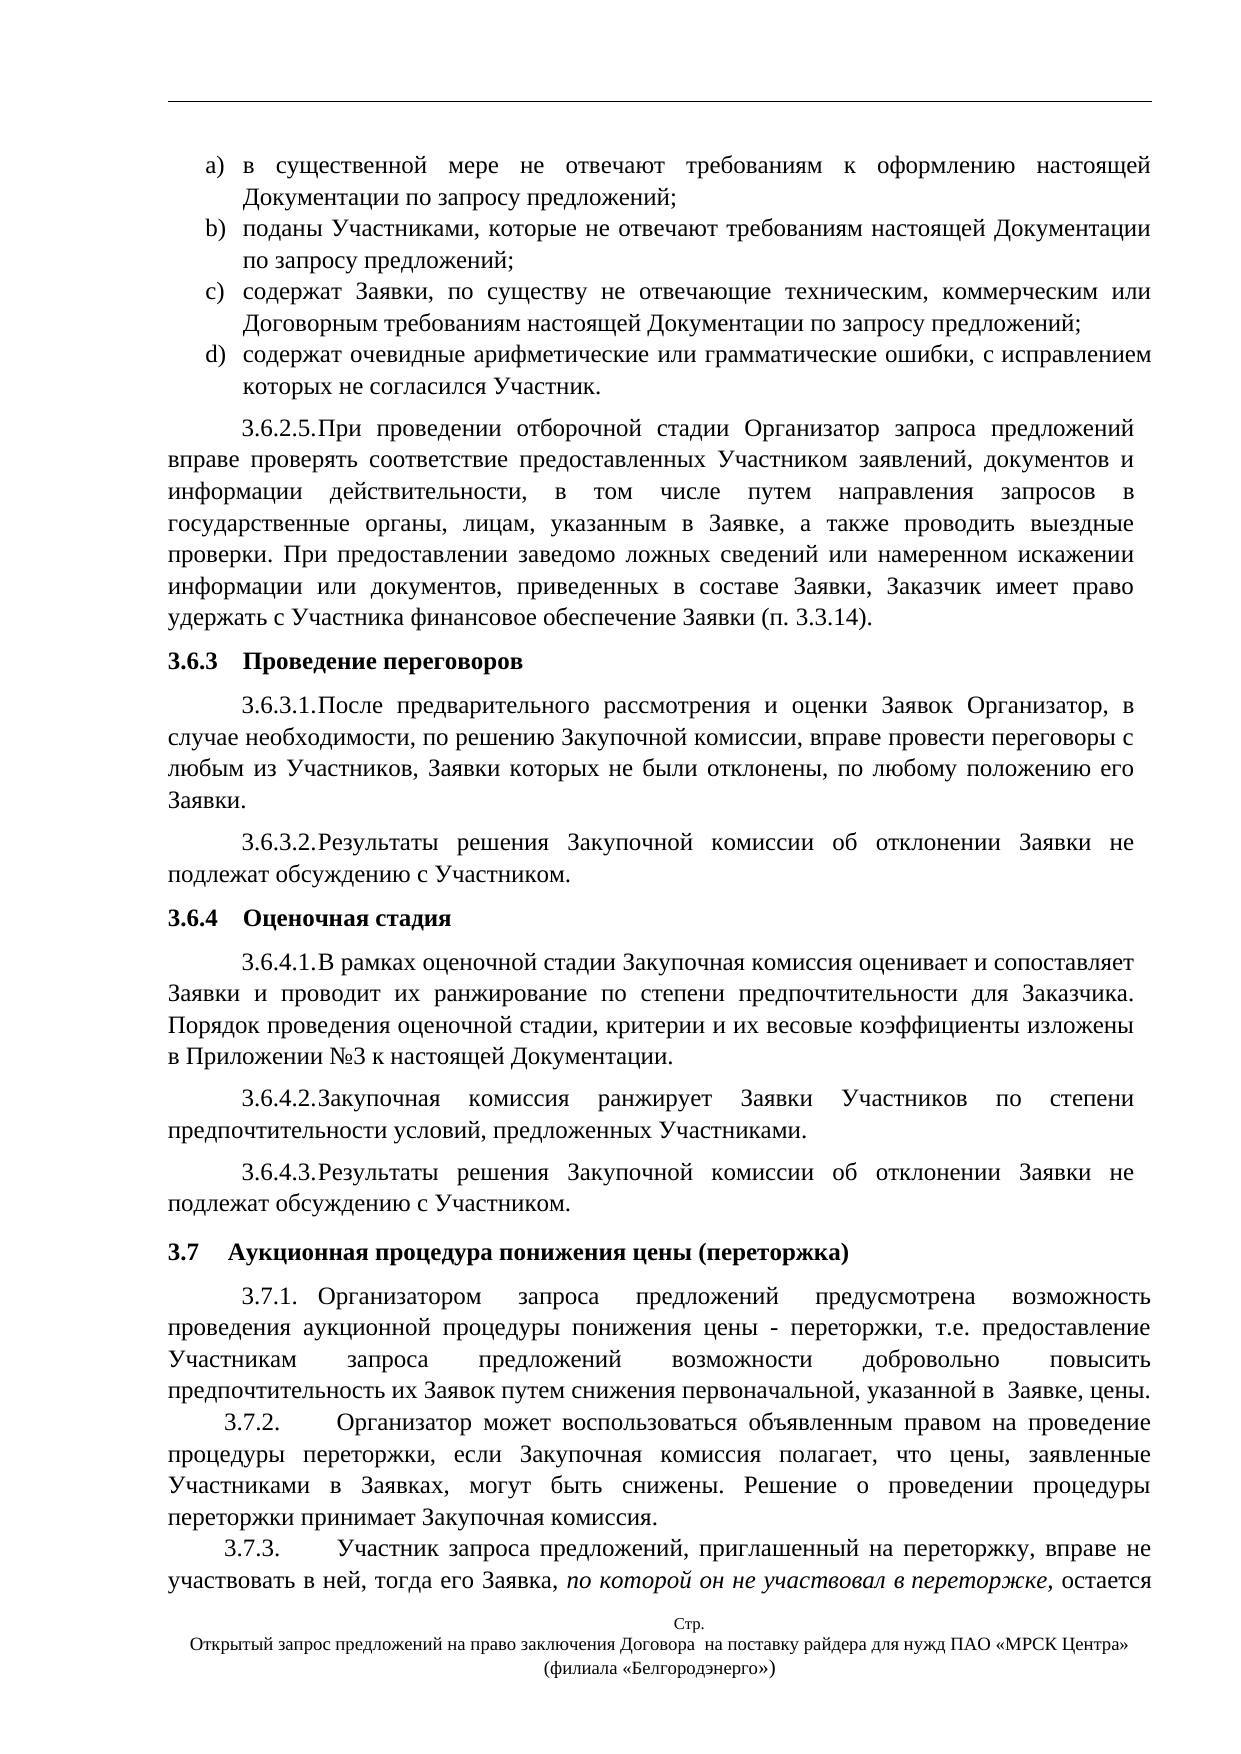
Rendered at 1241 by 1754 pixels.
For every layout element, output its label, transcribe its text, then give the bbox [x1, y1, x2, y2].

list поданы Участниками, которые не отвечают требованиям настоящей Документации по запросу предложений; [205, 213, 1152, 273]
list Закупочная комиссия ранжирует Заявки Участников по степени предпочтительности условий, предложенных Участниками. [168, 1083, 1135, 1144]
list в существенной мере не отвечают требованиям к оформлению настоящей Документации по запросу предложений; [205, 150, 1152, 210]
list Результаты решения Закупочной комиссии об отклонении Заявки не подлежат обсуждению с Участником. [168, 1157, 1135, 1217]
subtitle Оценочная стадия [168, 903, 1152, 931]
list В рамках оценочной стадии Закупочная комиссия оценивает и сопоставляет Заявки и проводит их ранжирование по степени предпочтительности для Заказчика. Порядок проведения оценочной стадии, критерии и их весовые коэффициенты изложены в Приложении №3 к настоящей Документации. [168, 947, 1135, 1070]
list Результаты решения Закупочной комиссии об отклонении Заявки не подлежат обсуждению с Участником. [168, 827, 1135, 887]
list содержат очевидные арифметические или грамматические ошибки, с исправлением которых не согласился Участник. [205, 339, 1152, 400]
list После предварительного рассмотрения и оценки Заявок Организатор, в случае необходимости, по решению Закупочной комиссии, вправе провести переговоры с любым из Участников, Заявки которых не были отклонены, по любому положению его Заявки. [168, 690, 1135, 814]
list Организатором запроса предложений предусмотрена возможность проведения аукционной процедуры понижения цены - переторжки, т.е. предоставление Участникам запроса предложений возможности добровольно повысить предпочтительность их Заявок путем снижения первоначальной, указанной в Заявке, цены. [168, 1281, 1152, 1404]
list содержат Заявки, по существу не отвечающие техническим, коммерческим или Договорным требованиям настоящей Документации по запросу предложений; [205, 276, 1152, 337]
list Организатор может воспользоваться объявленным правом на проведение процедуры переторжки, если Закупочная комиссия полагает, что цены, заявленные Участниками в Заявках, могут быть снижены. Решение о проведении процедуры переторжки принимает Закупочная комиссия. [168, 1407, 1152, 1531]
subtitle Проведение переговоров [168, 646, 1152, 675]
subtitle Аукционная процедура понижения цены (переторжка) [168, 1237, 1152, 1266]
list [168, 1533, 1152, 1594]
